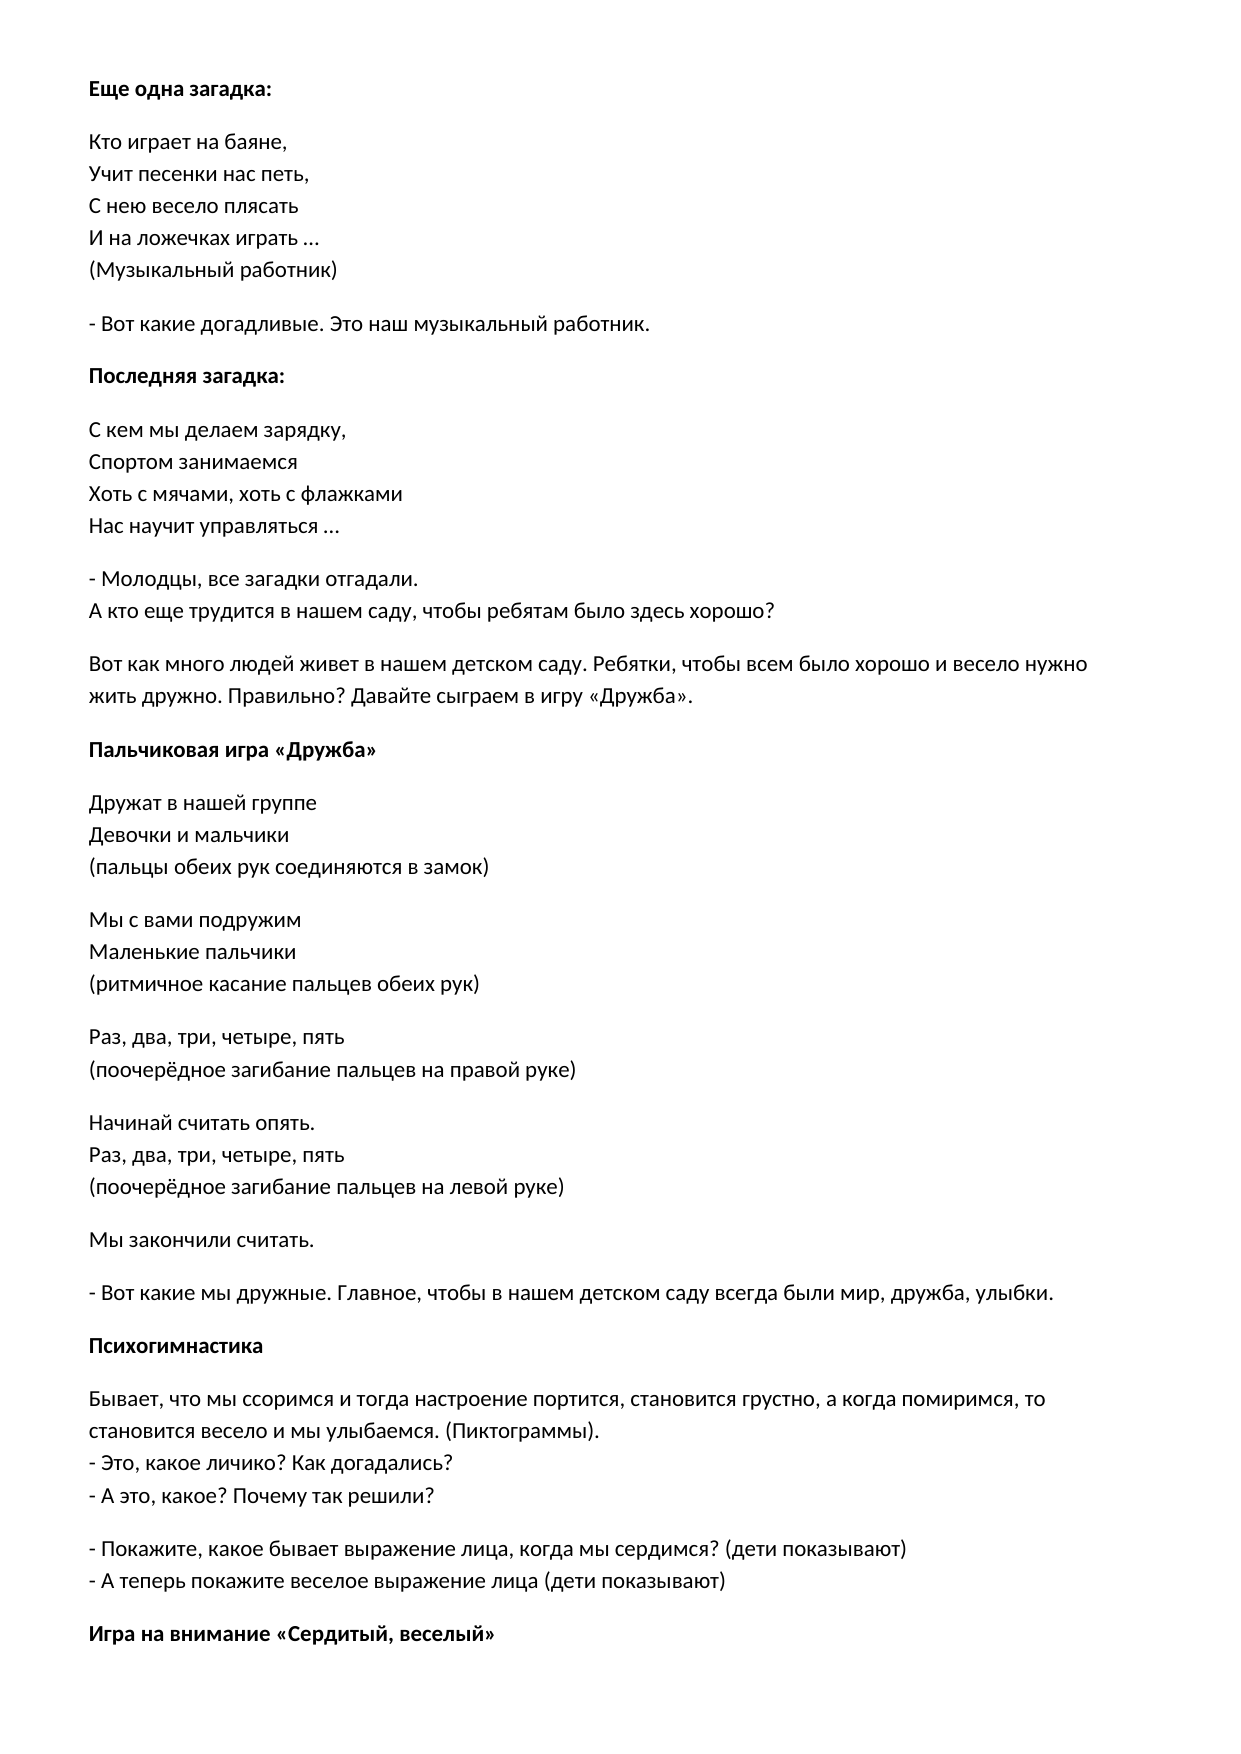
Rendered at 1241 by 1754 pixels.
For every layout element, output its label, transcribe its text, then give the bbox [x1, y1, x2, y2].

text - Вот какие мы дружные. Главное, чтобы в нашем детском саду всегда были мир, дружба, улыбки. [89, 1278, 1093, 1306]
text - Покажите, какое бывает выражение лица, когда мы сердимся? (дети показывают) - А теперь покажите веселое выражение лица (дети показывают) [89, 1534, 1093, 1594]
text Психогимнастика [89, 1331, 1093, 1359]
text - Вот какие догадливые. Это наш музыкальный работник. [89, 309, 1093, 337]
text Еще одна загадка: [89, 74, 1093, 102]
text Вот как много людей живет в нашем детском саду. Ребятки, чтобы всем было хорошо и весело нужно жить дружно. Правильно? Давайте сыграем в игру «Дружба». [89, 649, 1093, 710]
text Мы с вами подружим Маленькие пальчики (ритмичное касание пальцев обеих рук) [89, 905, 1093, 997]
text Бывает, что мы ссоримся и тогда настроение портится, становится грустно, а когда помиримся, то становится весело и мы улыбаемся. (Пиктограммы). - Это, какое личико? Как догадались? - А это, какое? Почему так решили? [89, 1384, 1093, 1509]
text Дружат в нашей группе Девочки и мальчики (пальцы обеих рук соединяются в замок) [89, 788, 1093, 880]
text Последняя загадка: [89, 362, 1093, 390]
text Раз, два, три, четыре, пять (поочерёдное загибание пальцев на правой руке) [89, 1022, 1093, 1083]
text С кем мы делаем зарядку, Спортом занимаемся Хоть с мячами, хоть с флажками Нас научит управляться … [89, 415, 1093, 539]
text Начинай считать опять. Раз, два, три, четыре, пять (поочерёдное загибание пальцев на левой руке) [89, 1108, 1093, 1200]
text Мы закончили считать. [89, 1225, 1093, 1253]
text Игра на внимание «Сердитый, веселый» [89, 1619, 1093, 1647]
text - Молодцы, все загадки отгадали. А кто еще трудится в нашем саду, чтобы ребятам было здесь хорошо? [89, 564, 1093, 624]
text Пальчиковая игра «Дружба» [89, 735, 1093, 763]
text Кто играет на баяне, Учит песенки нас петь, С нею весело плясать И на ложечках играть … (Музыкальный работник) [89, 127, 1093, 284]
